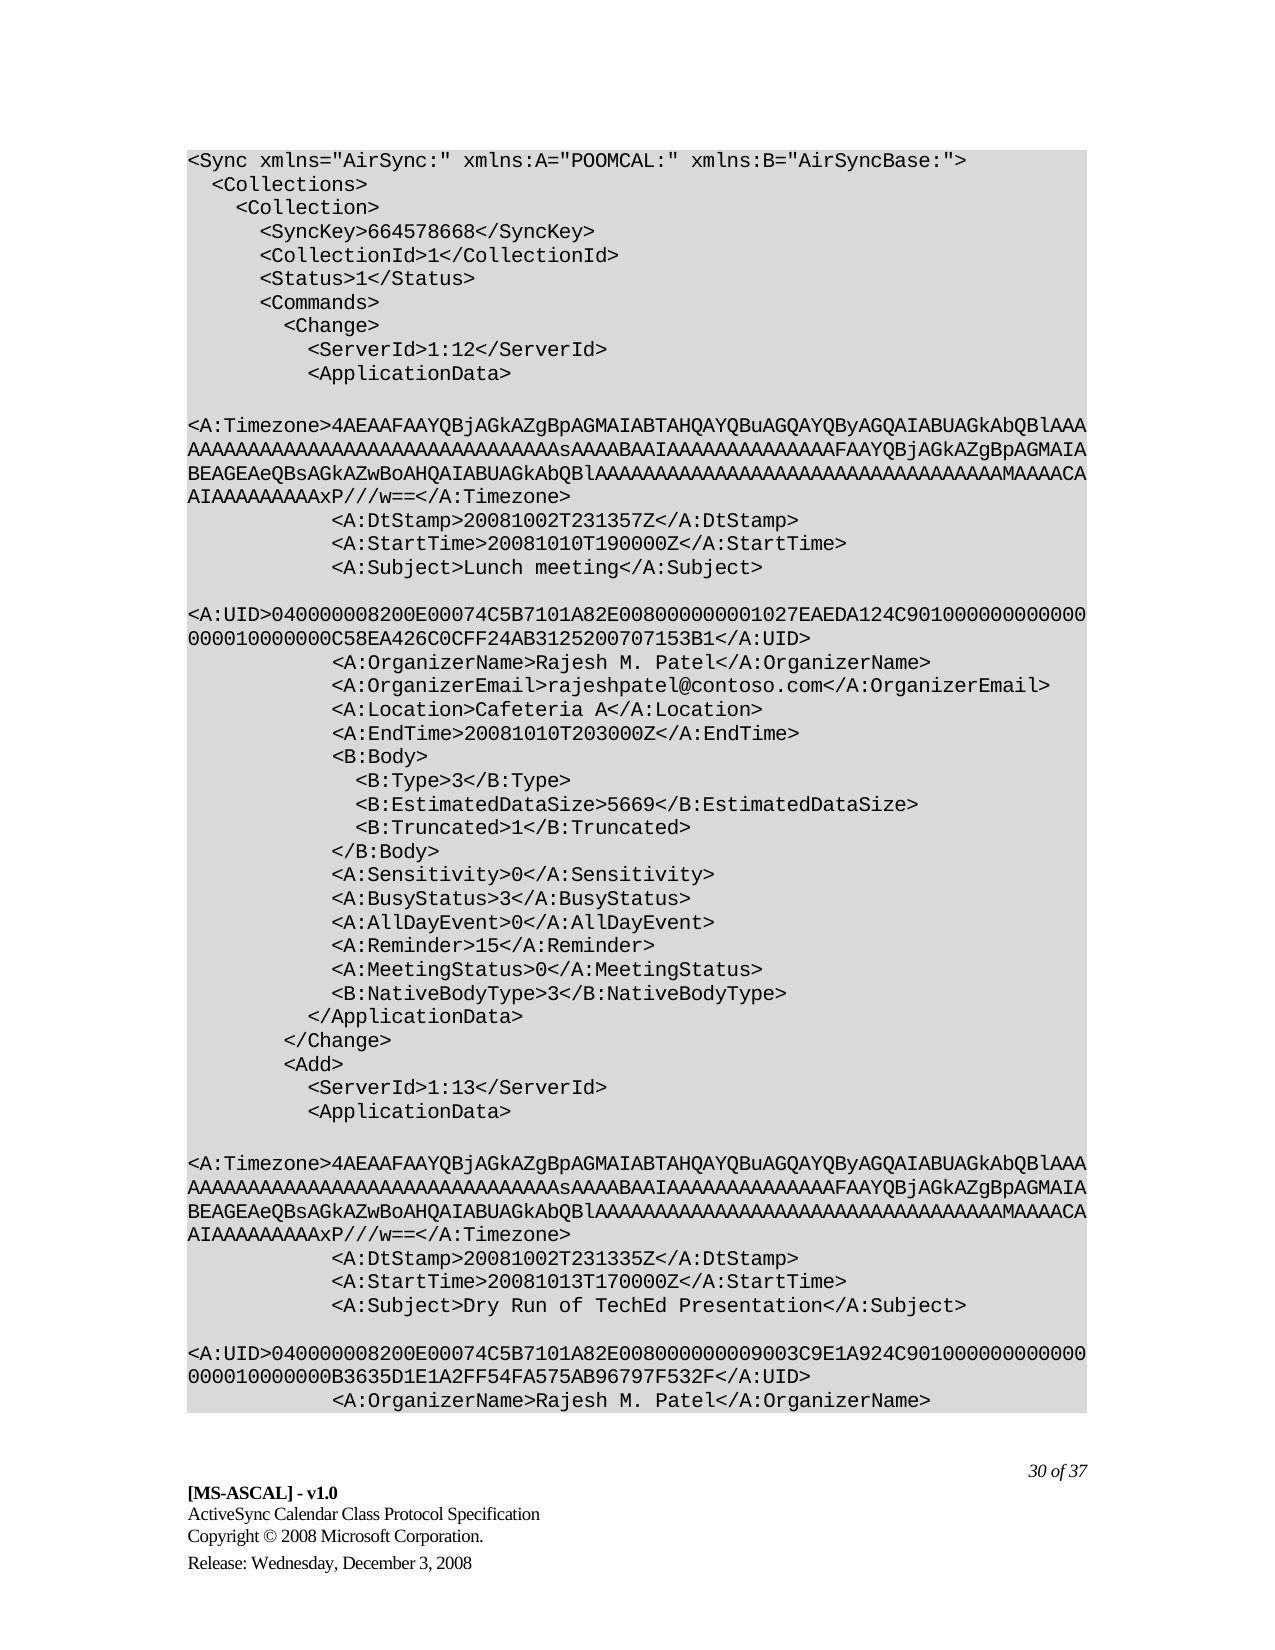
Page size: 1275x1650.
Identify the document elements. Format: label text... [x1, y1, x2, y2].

text </Change> [187, 1030, 1087, 1054]
text <A:StartTime>20081013T170000Z</A:StartTime> [187, 1272, 1087, 1295]
text <B:Truncated>1</B:Truncated> [187, 817, 1087, 841]
text <A:Timezone>4AEAAFAAYQBjAGkAZgBpAGMAIABTAHQAYQBuAGQAYQByAGQAIABUAGkAbQBlAAAAAAAAAAAAAAAAAAAAAAAAAAAAAAAAAAsAAAABAAIAAAAAAAAAAAAAAFAAYQBjAGkAZgBpAGMAIABEAGEAeQBsAGkAZwBoAHQAIABUAGkAbQBlAAAAAAAAAAAAAAAAAAAAAAAAAAAAAAAAAAMAAAACAAIAAAAAAAAAxP///w==</A:Timezone> [187, 1124, 1087, 1248]
text <ApplicationData> [187, 1101, 1087, 1124]
text <Sync xmlns="AirSync:" xmlns:A="POOMCAL:" xmlns:B="AirSyncBase:"> [187, 150, 1087, 174]
text <ServerId>1:12</ServerId> [187, 339, 1087, 363]
text <B:Body> [187, 746, 1087, 770]
text <Commands> [187, 292, 1087, 316]
text <Change> [187, 316, 1087, 339]
text <A:Timezone>4AEAAFAAYQBjAGkAZgBpAGMAIABTAHQAYQBuAGQAYQByAGQAIABUAGkAbQBlAAAAAAAAAAAAAAAAAAAAAAAAAAAAAAAAAAsAAAABAAIAAAAAAAAAAAAAAFAAYQBjAGkAZgBpAGMAIABEAGEAeQBsAGkAZwBoAHQAIABUAGkAbQBlAAAAAAAAAAAAAAAAAAAAAAAAAAAAAAAAAAMAAAACAAIAAAAAAAAAxP///w==</A:Timezone> [187, 386, 1087, 510]
text <CollectionId>1</CollectionId> [187, 244, 1087, 268]
text <A:DtStamp>20081002T231335Z</A:DtStamp> [187, 1248, 1087, 1272]
text <A:AllDayEvent>0</A:AllDayEvent> [187, 912, 1087, 935]
text <A:OrganizerName>Rajesh M. Patel</A:OrganizerName> [187, 652, 1087, 675]
text <B:EstimatedDataSize>5669</B:EstimatedDataSize> [187, 793, 1087, 817]
text <A:UID>040000008200E00074C5B7101A82E008000000001027EAEDA124C901000000000000000010000000C58EA426C0CFF24AB3125200707153B1</A:UID> [187, 581, 1087, 652]
text </B:Body> [187, 841, 1087, 864]
text <B:Type>3</B:Type> [187, 770, 1087, 793]
text <A:StartTime>20081010T190000Z</A:StartTime> [187, 533, 1087, 557]
text <Collection> [187, 197, 1087, 221]
text <A:Reminder>15</A:Reminder> [187, 935, 1087, 959]
text <Add> [187, 1054, 1087, 1077]
text <A:MeetingStatus>0</A:MeetingStatus> [187, 959, 1087, 983]
text <ApplicationData> [187, 363, 1087, 386]
text <A:UID>040000008200E00074C5B7101A82E008000000009003C9E1A924C901000000000000000010000000B3635D1E1A2FF54FA575AB96797F532F</A:UID> [187, 1319, 1087, 1390]
text <A:OrganizerEmail>rajeshpatel@contoso.com</A:OrganizerEmail> [187, 675, 1087, 699]
text <Status>1</Status> [187, 268, 1087, 292]
text <A:EndTime>20081010T203000Z</A:EndTime> [187, 723, 1087, 746]
text <Collections> [187, 174, 1087, 197]
text <A:Subject>Dry Run of TechEd Presentation</A:Subject> [187, 1295, 1087, 1319]
text <A:Sensitivity>0</A:Sensitivity> [187, 864, 1087, 888]
text </ApplicationData> [187, 1006, 1087, 1030]
text <ServerId>1:13</ServerId> [187, 1077, 1087, 1101]
text <A:Subject>Lunch meeting</A:Subject> [187, 557, 1087, 581]
text <A:DtStamp>20081002T231357Z</A:DtStamp> [187, 510, 1087, 533]
text <B:NativeBodyType>3</B:NativeBodyType> [187, 983, 1087, 1006]
text <A:OrganizerName>Rajesh M. Patel</A:OrganizerName> [187, 1390, 1087, 1413]
text <SyncKey>664578668</SyncKey> [187, 221, 1087, 244]
text <A:BusyStatus>3</A:BusyStatus> [187, 888, 1087, 912]
text <A:Location>Cafeteria A</A:Location> [187, 699, 1087, 723]
